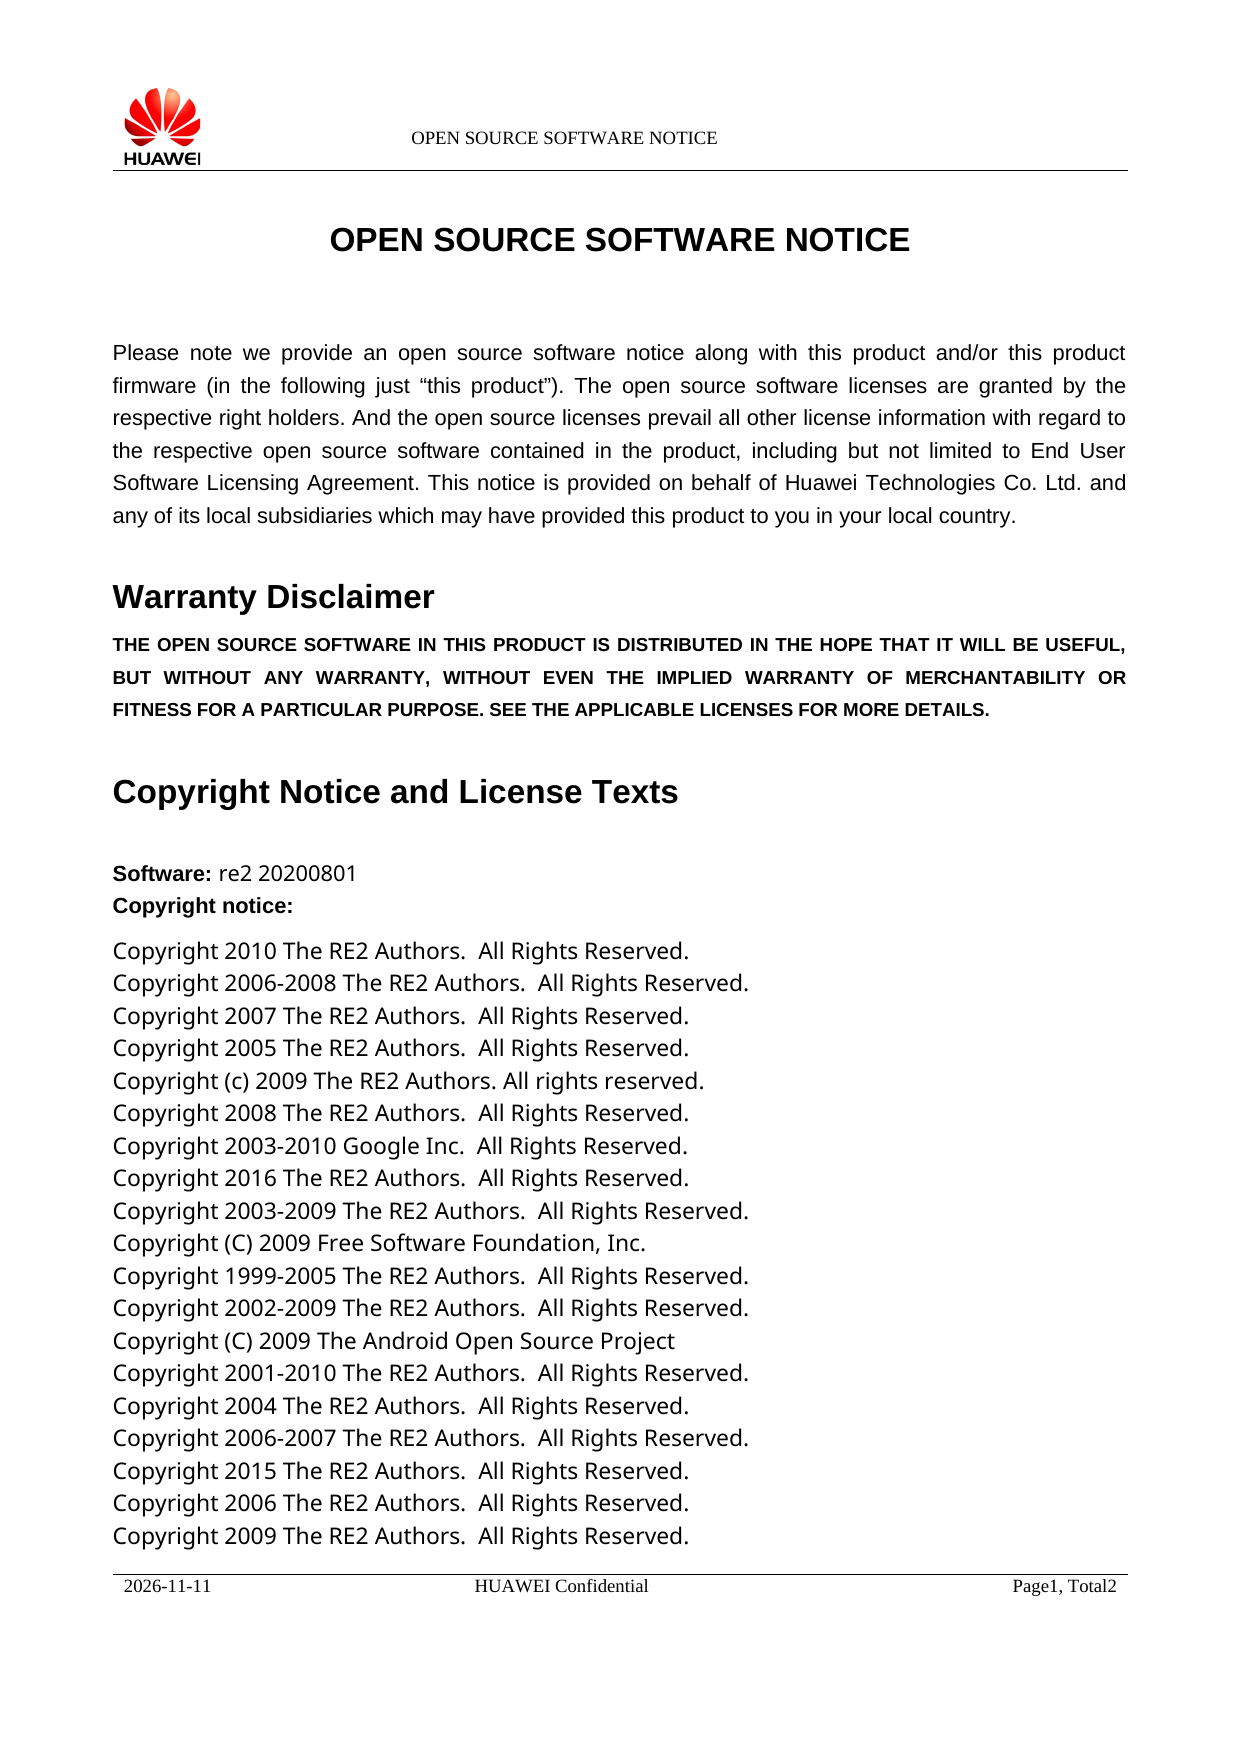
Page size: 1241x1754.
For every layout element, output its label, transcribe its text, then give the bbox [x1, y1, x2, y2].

text Copyright Notice and License Texts [112, 759, 1128, 824]
text OPEN SOURCE SOFTWARE NOTICE [112, 206, 1128, 271]
text Please note we provide an open source software notice along with this product and/or this product firmware (in the following just “this product”). The open source software licenses are granted by the respective right holders. And the open source licenses prevail all other license information with regard to the respective open source software contained in the product, including but not limited to End User Software Licensing Agreement. This notice is provided on behalf of Huawei Technologies Co. Ltd. and any of its local subsidiaries which may have provided this product to you in your local country. [112, 336, 1128, 531]
text Warranty Disclaimer [112, 564, 1128, 629]
picture [124, 88, 201, 165]
text The open source software in this product is distributed in the hope that it will be useful, but WITHOUT ANY WARRANTY, without even the implied warranty of MERCHANTABILITY or FITNESS FOR A PARTICULAR PURPOSE. See the applicable licenses for more details. [112, 629, 1128, 726]
title Software: re2 20200801 [112, 856, 1128, 889]
text Copyright notice: [112, 889, 1128, 921]
